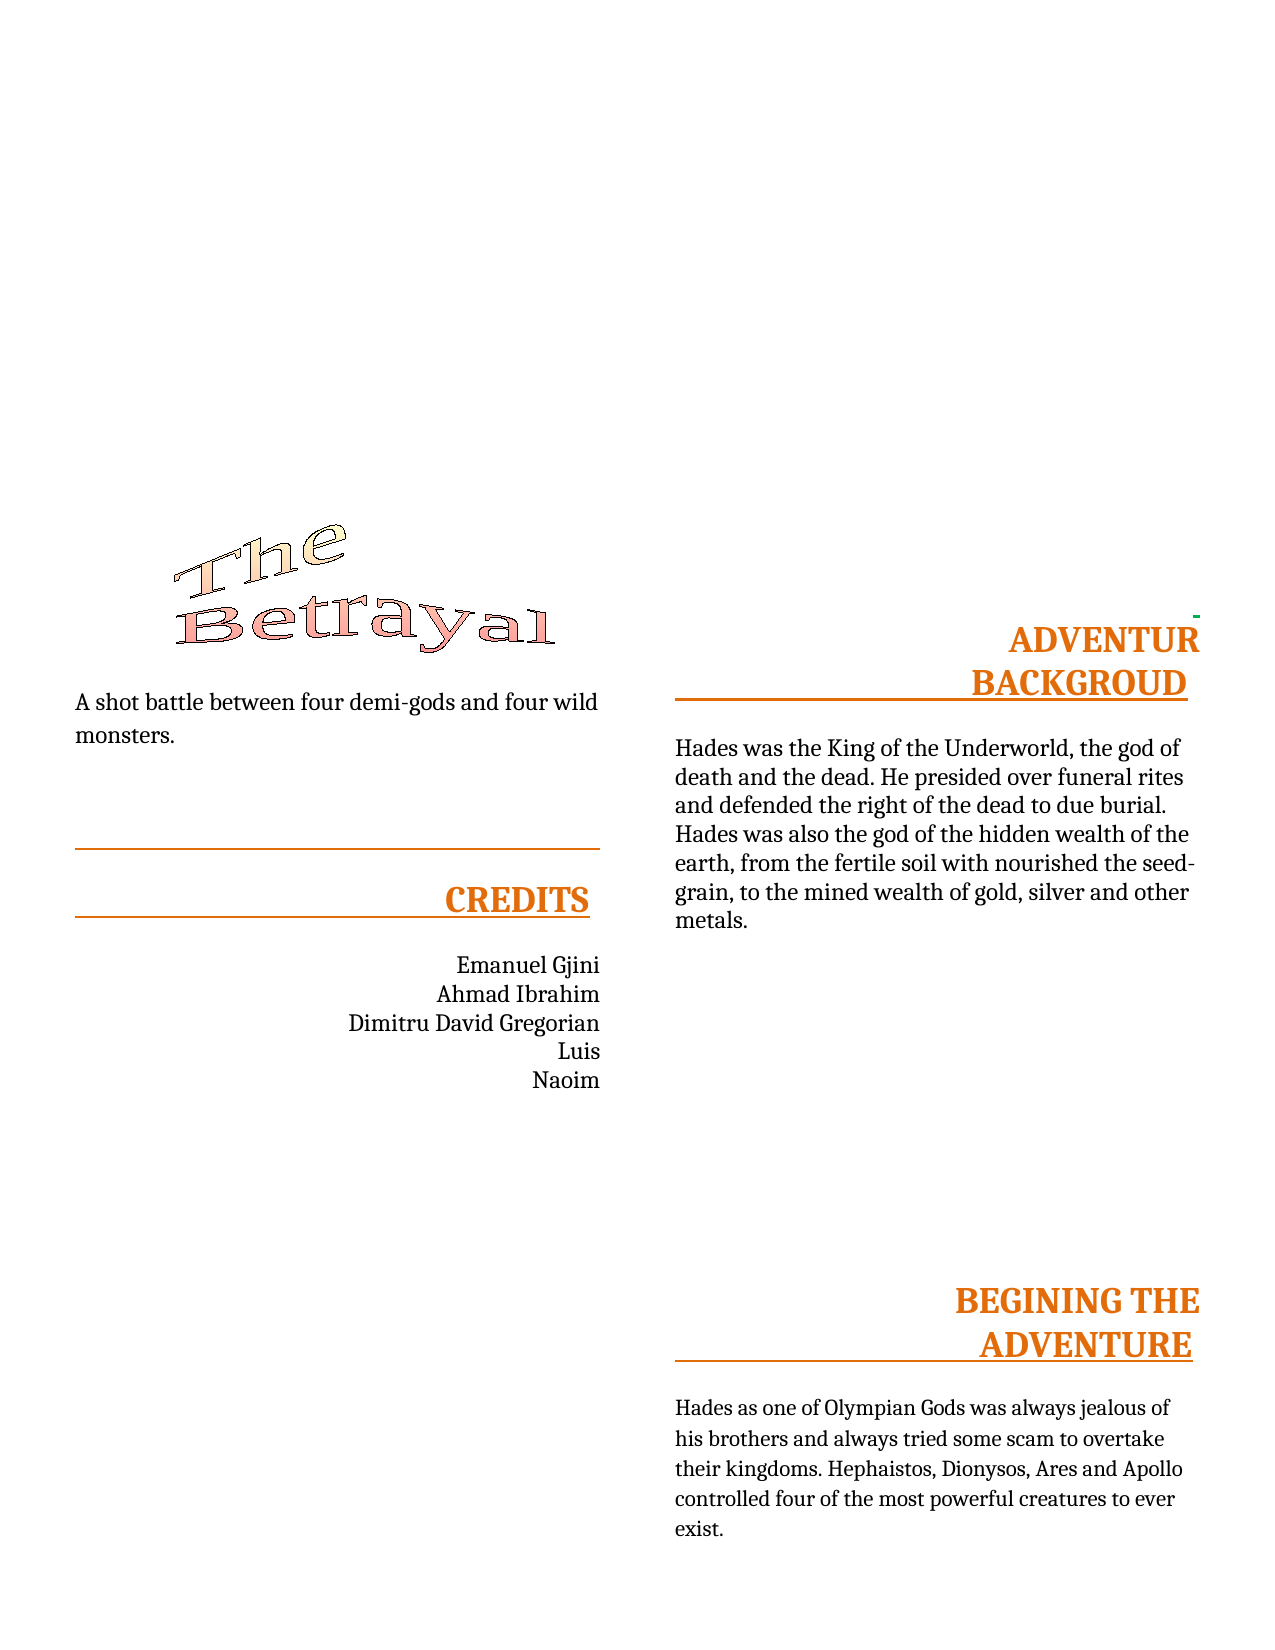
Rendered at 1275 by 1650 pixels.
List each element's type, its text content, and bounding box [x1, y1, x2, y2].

text A shot battle between four demi-gods and four wild monsters. [75, 687, 600, 749]
text ADVENTUR [675, 592, 1200, 662]
text Hades as one of Olympian Gods was always jealous of his brothers and always tried some scam to overtake their kingdoms. Hephaistos, Dionysos, Ares and Apollo controlled four of the most powerful creatures to ever exist. [675, 1395, 1200, 1542]
text BEGINING THE [675, 1280, 1200, 1323]
text Hades was the King of the Underworld, the god of death and the dead. He presided over funeral rites and defended the right of the dead to due burial. Hades was also the god of the hidden wealth of the earth, from the fertile soil with nourished the seed-grain, to the mined wealth of gold, silver and other metals. [675, 734, 1200, 935]
text Emanuel Gjini [75, 951, 600, 980]
text CREDITS [75, 879, 600, 922]
text Ahmad Ibrahim [75, 980, 600, 1008]
text BACKGROUD [675, 662, 1200, 705]
text Dimitru David Gregorian [75, 1008, 600, 1037]
text ADVENTURE [675, 1323, 1200, 1366]
text Luis [75, 1037, 600, 1066]
text Naoim [75, 1066, 600, 1095]
